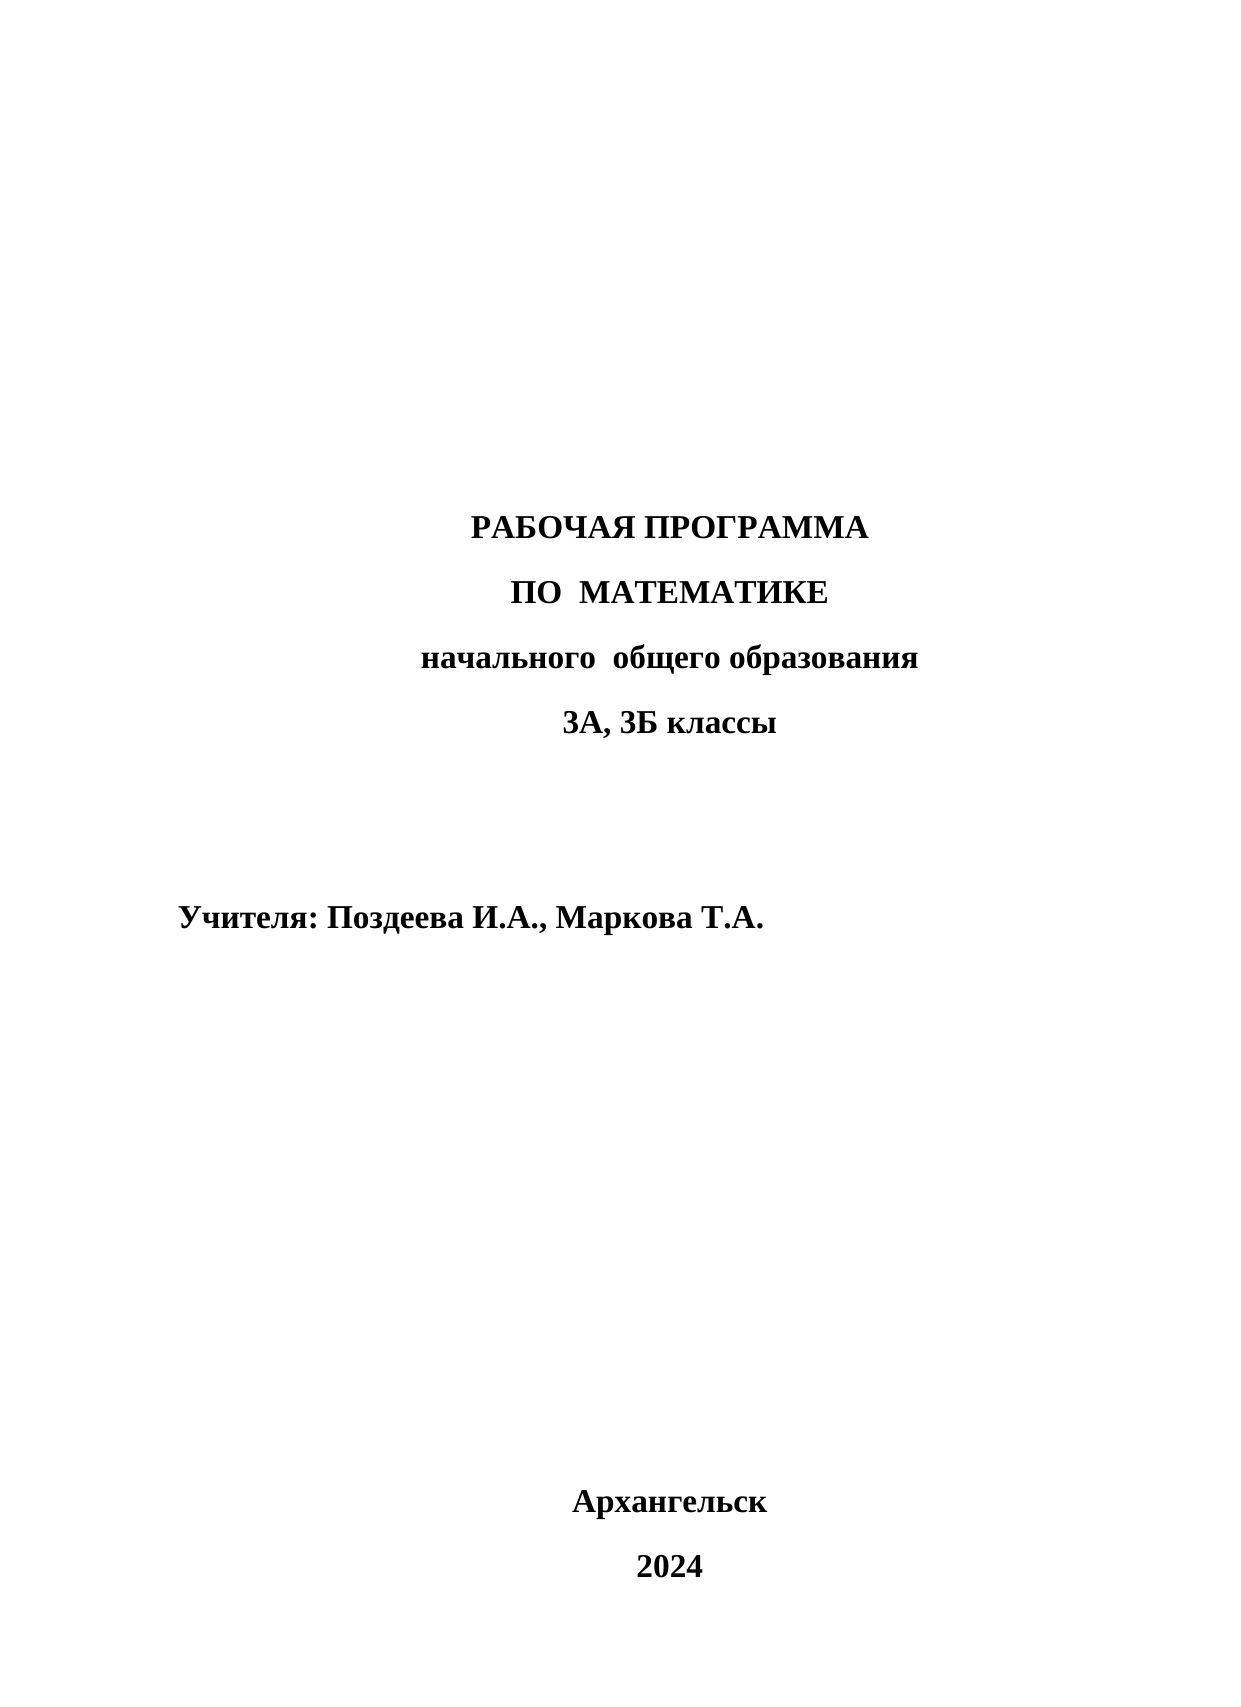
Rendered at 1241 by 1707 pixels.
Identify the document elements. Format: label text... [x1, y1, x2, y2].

text ПО МАТЕМАТИКЕ [177, 572, 1162, 611]
text Архангельск [177, 1481, 1162, 1519]
text Учителя: Поздеева И.А., Маркова Т.А. [177, 897, 1162, 935]
text 2024 [177, 1546, 1162, 1584]
text начального общего образования [177, 637, 1162, 676]
text 3А, 3Б классы [177, 702, 1162, 741]
text РАБОЧАЯ ПРОГРАММА [177, 507, 1162, 546]
